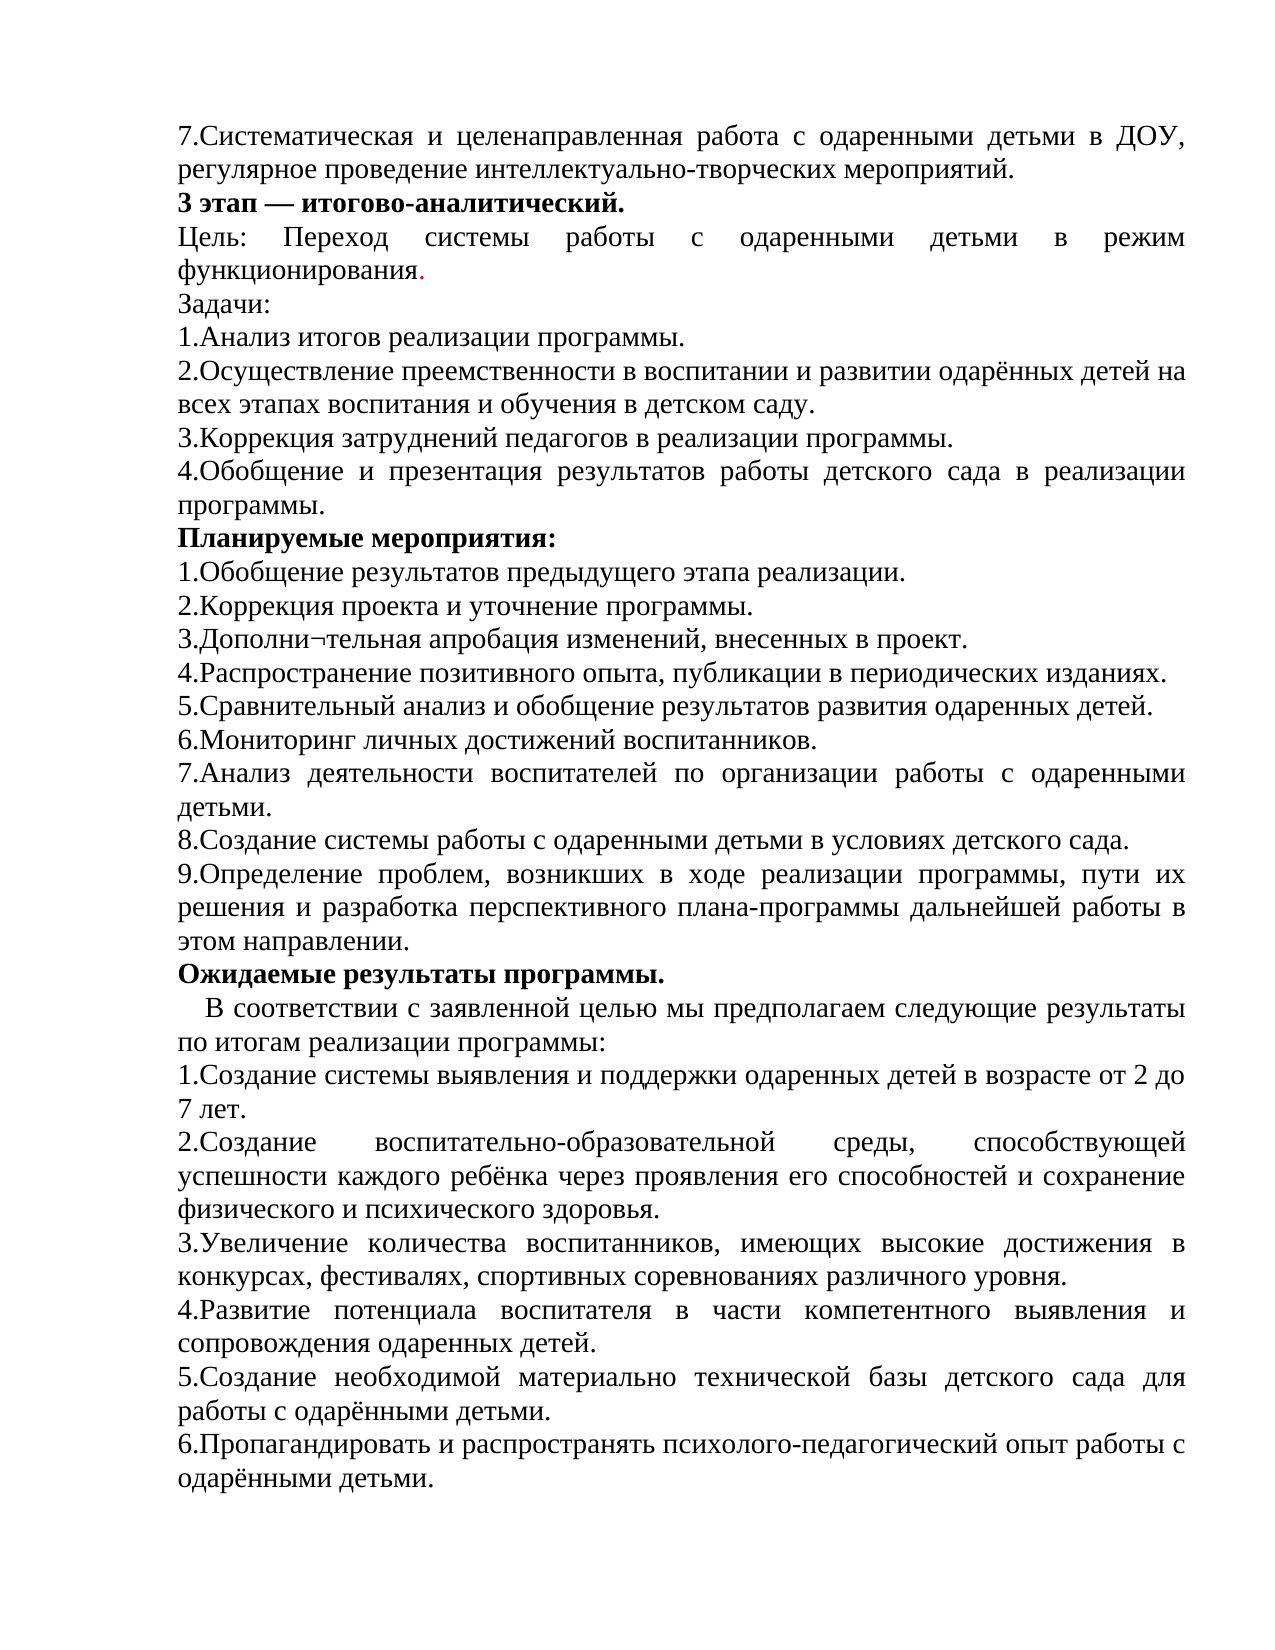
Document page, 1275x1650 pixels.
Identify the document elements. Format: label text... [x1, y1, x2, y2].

text 1.Создание системы выявления и поддержки одаренных детей в возрасте от 2 до 7 лет. [177, 1057, 1186, 1124]
text 4.Распространение позитивного опыта, публикации в периодических изданиях. [177, 655, 1186, 688]
text 8.Создание системы работы с одаренными детьми в условиях детского сада. [177, 822, 1186, 856]
text Ожидаемые результаты программы. [177, 957, 1186, 990]
text 2.Коррекция проекта и уточнение программы. [177, 588, 1186, 621]
text 3.Дополни¬тельная апробация изменений, внесенных в проект. [177, 621, 1186, 655]
text Задачи: [177, 286, 1186, 319]
text 4.Обобщение и презентация результатов работы детского сада в реализации программы. [177, 453, 1186, 521]
text 9.Определение проблем, возникших в ходе реализации программы, пути их решения и разработка перспективного плана-программы дальнейшей работы в этом направлении. [177, 856, 1186, 957]
text 3 этап — итогово-аналитический. [177, 185, 1186, 219]
text Цель: Переход системы работы с одаренными детьми в режим функционирования. [177, 219, 1186, 286]
text 5.Сравнительный анализ и обобщение результатов развития одаренных детей. [177, 688, 1186, 722]
text 5.Создание необходимой материально технической базы детского сада для работы с одарёнными детьми. [177, 1359, 1186, 1426]
text 2.Осуществление преемственности в воспитании и развитии одарённых детей на всех этапах воспитания и обучения в детском саду. [177, 353, 1186, 420]
text 2.Создание воспитательно-образовательной среды, способствующей успешности каждого ребёнка через проявления его способностей и сохранение физического и психического здоровья. [177, 1124, 1186, 1225]
text 7.Систематическая и целенаправленная работа с одаренными детьми в ДОУ, регулярное проведение интеллектуально-творческих мероприятий. [177, 118, 1186, 185]
text Планируемые мероприятия: [177, 521, 1186, 554]
text 1.Обобщение результатов предыдущего этапа реализации. [177, 554, 1186, 588]
text 3.Коррекция затруднений педагогов в реализации программы. [177, 420, 1186, 453]
text 7.Анализ деятельности воспитателей по организации работы с одаренными детьми. [177, 755, 1186, 822]
text 1.Анализ итогов реализации программы. [177, 319, 1186, 353]
text 6.Пропагандировать и распространять психолого-педагогический опыт работы с одарёнными детьми. [177, 1426, 1186, 1493]
text 3.Увеличение количества воспитанников, имеющих высокие достижения в конкурсах, фестивалях, спортивных соревнованиях различного уровня. [177, 1225, 1186, 1292]
text 6.Мониторинг личных достижений воспитанников. [177, 722, 1186, 755]
text В соответствии с заявленной целью мы предполагаем следующие результаты по итогам реализации программы: [177, 990, 1186, 1057]
text 4.Развитие потенциала воспитателя в части компетентного выявления и сопровождения одаренных детей. [177, 1292, 1186, 1359]
